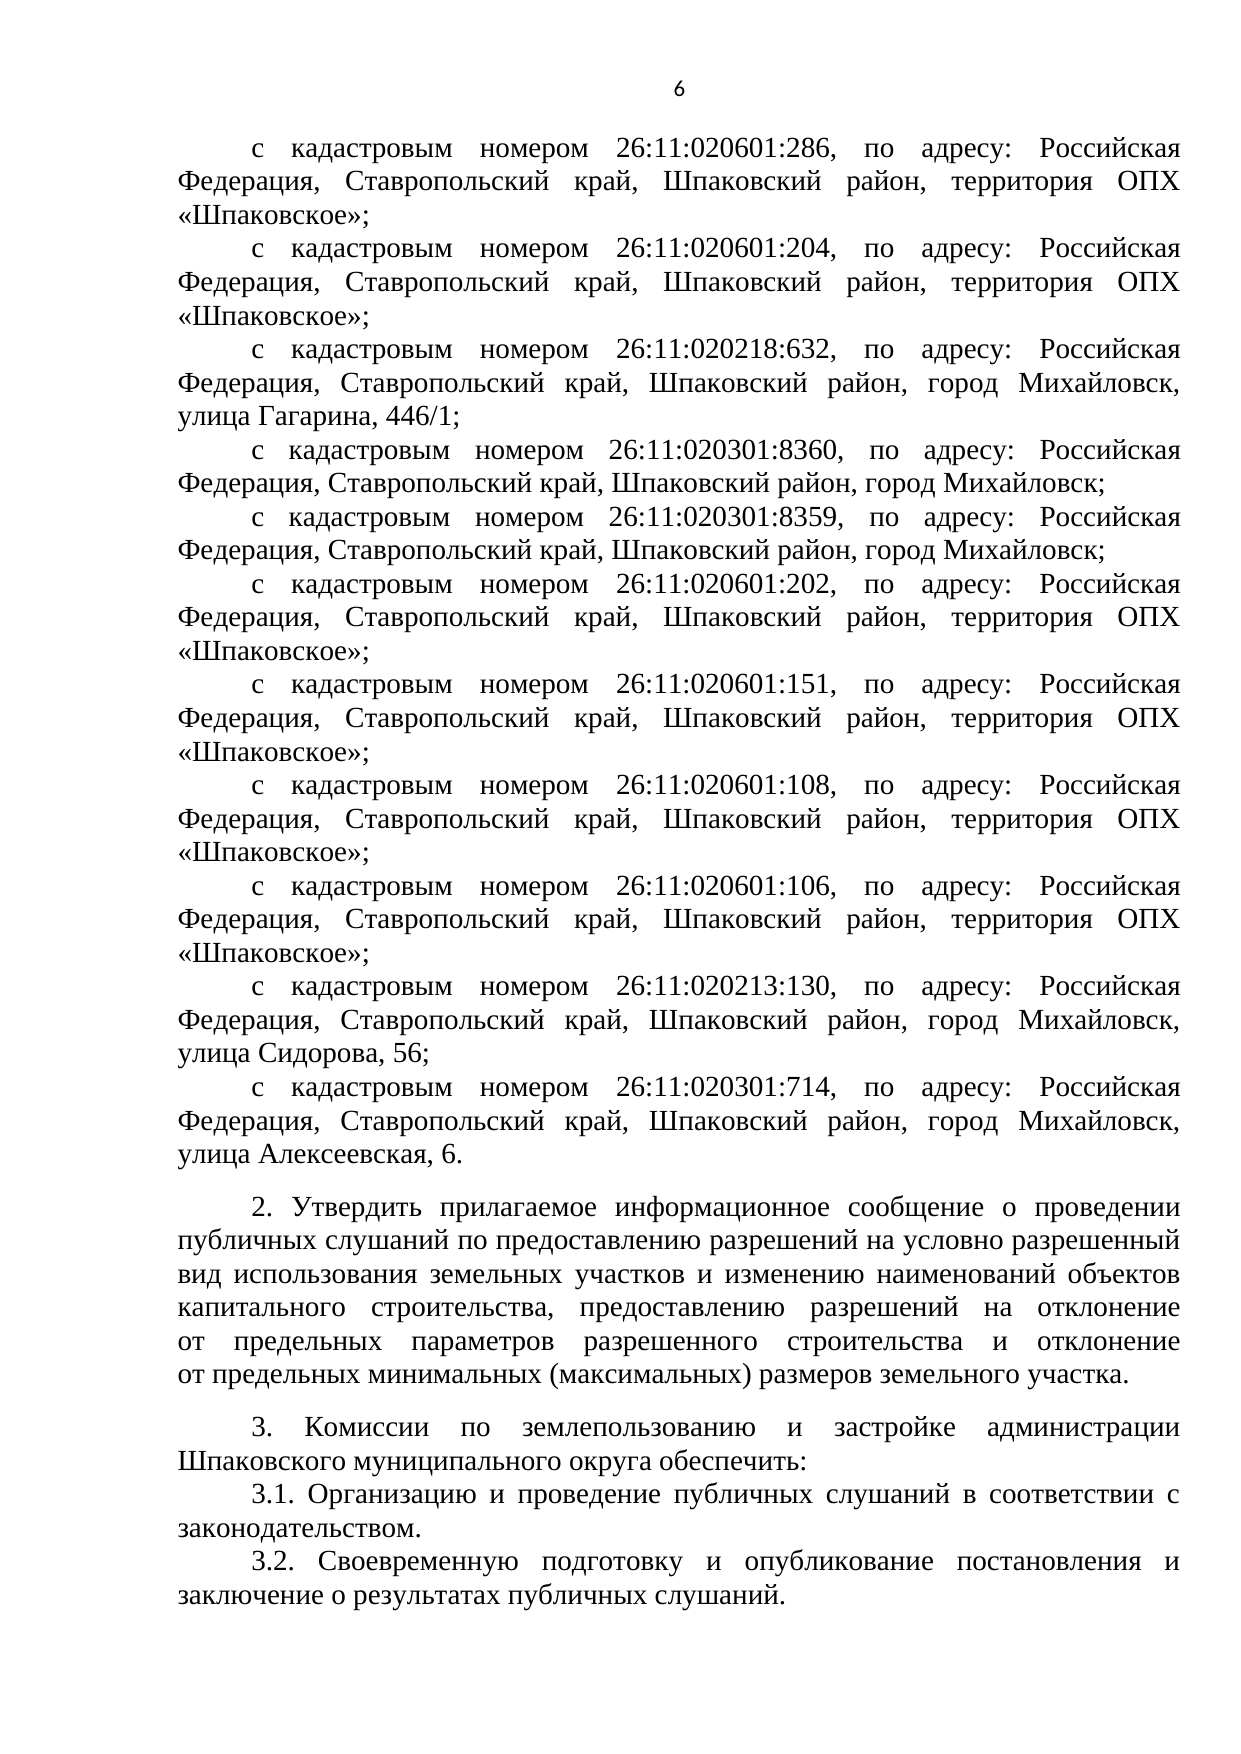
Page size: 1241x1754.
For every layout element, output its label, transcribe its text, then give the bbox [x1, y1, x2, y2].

text с кадастровым номером 26:11:020301:8359, по адресу: Российская Федерация, Ставропольский край, Шпаковский район, город Михайловск; [177, 499, 1181, 566]
text с кадастровым номером 26:11:020601:106, по адресу: Российская Федерация, Ставропольский край, Шпаковский район, территория ОПХ «Шпаковское»; [177, 868, 1181, 968]
text с кадастровым номером 26:11:020601:204, по адресу: Российская Федерация, Ставропольский край, Шпаковский район, территория ОПХ «Шпаковское»; [177, 231, 1181, 331]
text с кадастровым номером 26:11:020601:202, по адресу: Российская Федерация, Ставропольский край, Шпаковский район, территория ОПХ «Шпаковское»; [177, 566, 1181, 667]
text 2. Утвердить прилагаемое информационное сообщение о проведении публичных слушаний по предоставлению разрешений на условно разрешенный вид использования земельных участков и изменению наименований объектов капитального строительства, предоставлению разрешений на отклонение от предельных параметров разрешенного строительства и отклонение от предельных минимальных (максимальных) размеров земельного участка. [177, 1189, 1181, 1390]
text с кадастровым номером 26:11:020601:286, по адресу: Российская Федерация, Ставропольский край, Шпаковский район, территория ОПХ «Шпаковское»; [177, 130, 1181, 231]
text с кадастровым номером 26:11:020601:151, по адресу: Российская Федерация, Ставропольский край, Шпаковский район, территория ОПХ «Шпаковское»; [177, 667, 1181, 767]
text с кадастровым номером 26:11:020301:8360, по адресу: Российская Федерация, Ставропольский край, Шпаковский район, город Михайловск; [177, 432, 1181, 499]
text 3. Комиссии по землепользованию и застройке администрации Шпаковского муниципального округа обеспечить: [177, 1409, 1181, 1476]
text с кадастровым номером 26:11:020601:108, по адресу: Российская Федерация, Ставропольский край, Шпаковский район, территория ОПХ «Шпаковское»; [177, 767, 1181, 868]
text с кадастровым номером 26:11:020218:632, по адресу: Российская Федерация, Ставропольский край, Шпаковский район, город Михайловск, улица Гагарина, 446/1; [177, 331, 1181, 432]
text с кадастровым номером 26:11:020213:130, по адресу: Российская Федерация, Ставропольский край, Шпаковский район, город Михайловск, улица Сидорова, 56; [177, 968, 1181, 1069]
text 3.1. Организацию и проведение публичных слушаний в соответствии с законодательством. [177, 1476, 1181, 1543]
text 3.2. Своевременную подготовку и опубликование постановления и заключение о результатах публичных слушаний. [177, 1543, 1181, 1611]
text с кадастровым номером 26:11:020301:714, по адресу: Российская Федерация, Ставропольский край, Шпаковский район, город Михайловск, улица Алексеевская, 6. [177, 1069, 1181, 1170]
